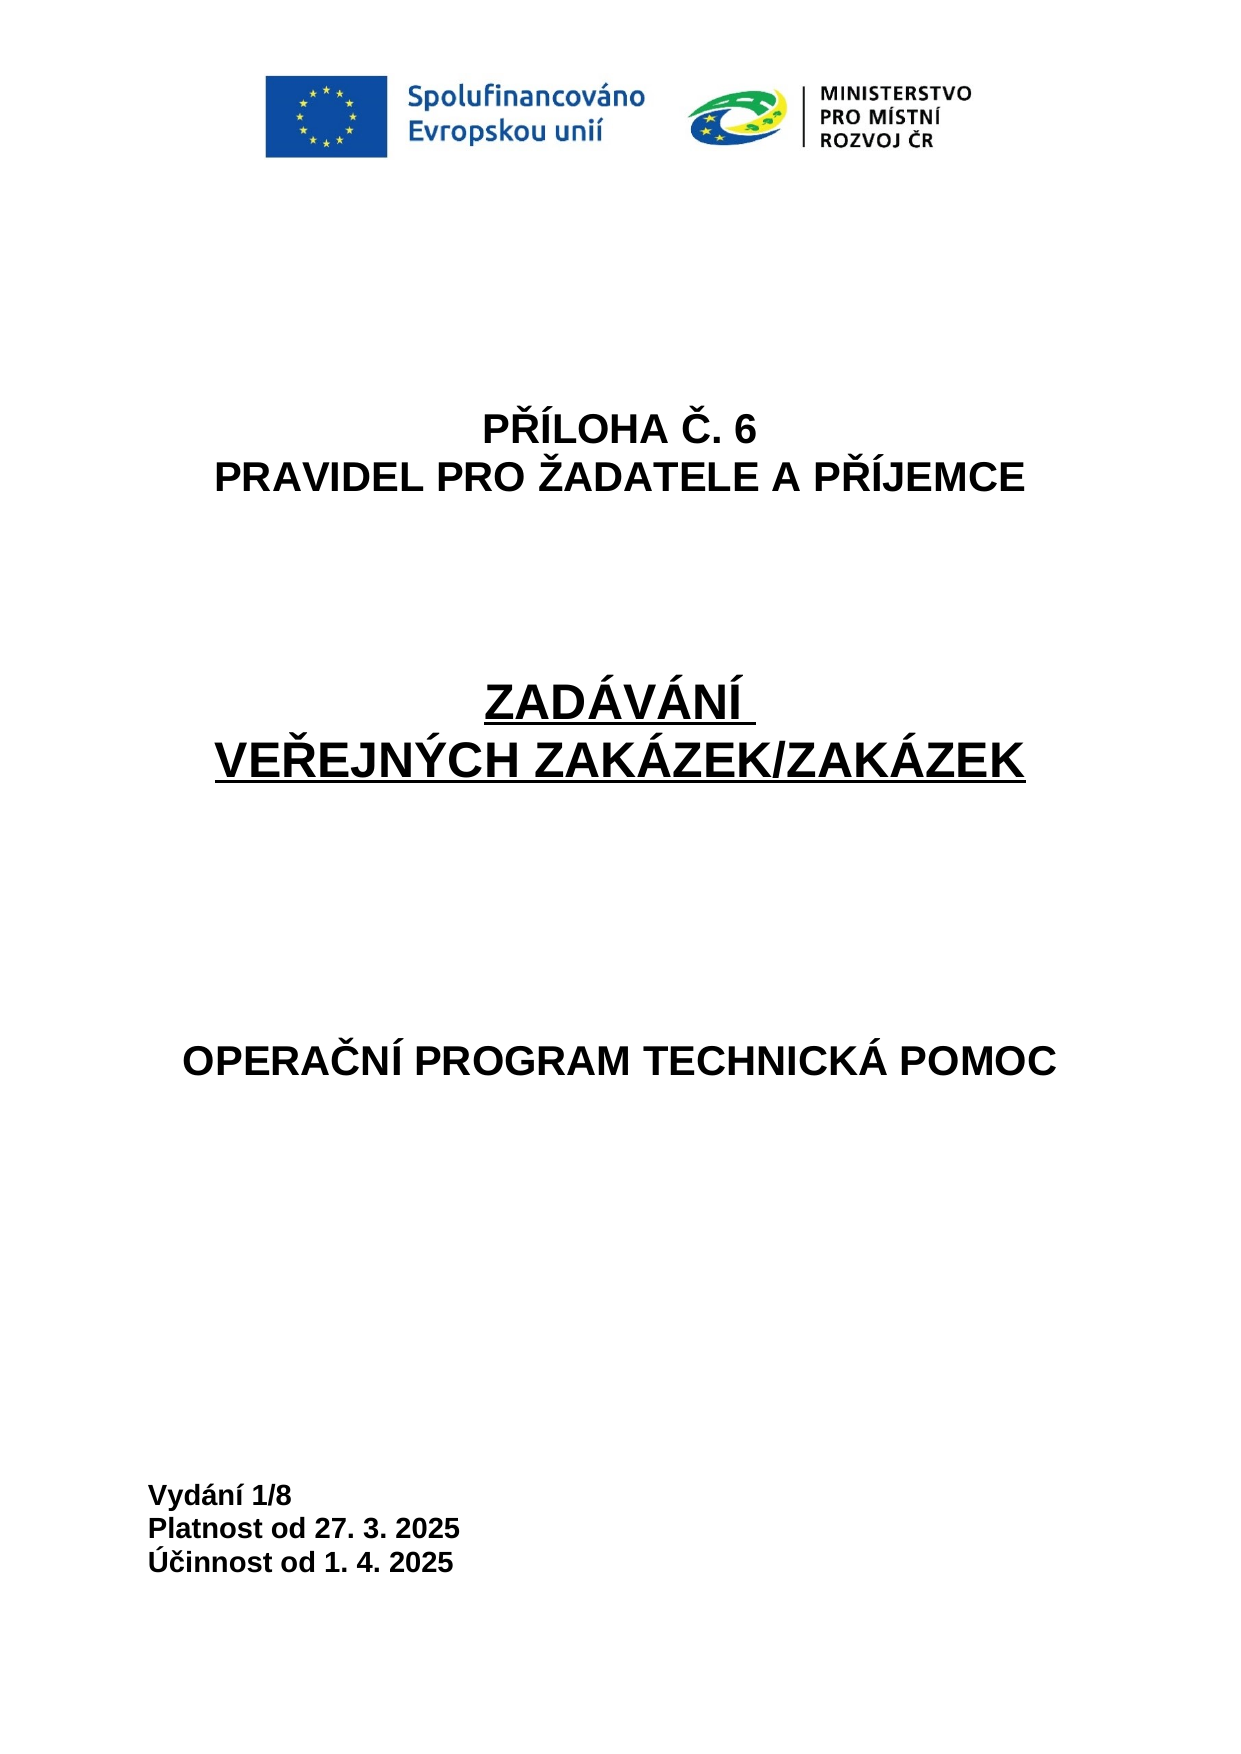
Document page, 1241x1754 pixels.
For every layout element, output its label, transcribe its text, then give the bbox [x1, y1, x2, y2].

text Účinnost od 1. 4. 2025 [148, 1544, 1092, 1578]
text příloha č. 6 [148, 404, 1092, 452]
text Operační program technická pomoc [148, 1037, 1092, 1084]
text Vydání 1/8 [148, 1477, 1092, 1511]
text Pravidel pro žadatele A příjemce [148, 452, 1092, 500]
text ZADÁVÁNÍ VEŘEJNÝCH ZAKÁZEK/ZAKÁZEK [148, 672, 1092, 787]
text Platnost od 27. 3. 2025 [148, 1511, 1092, 1544]
picture [263, 73, 977, 160]
